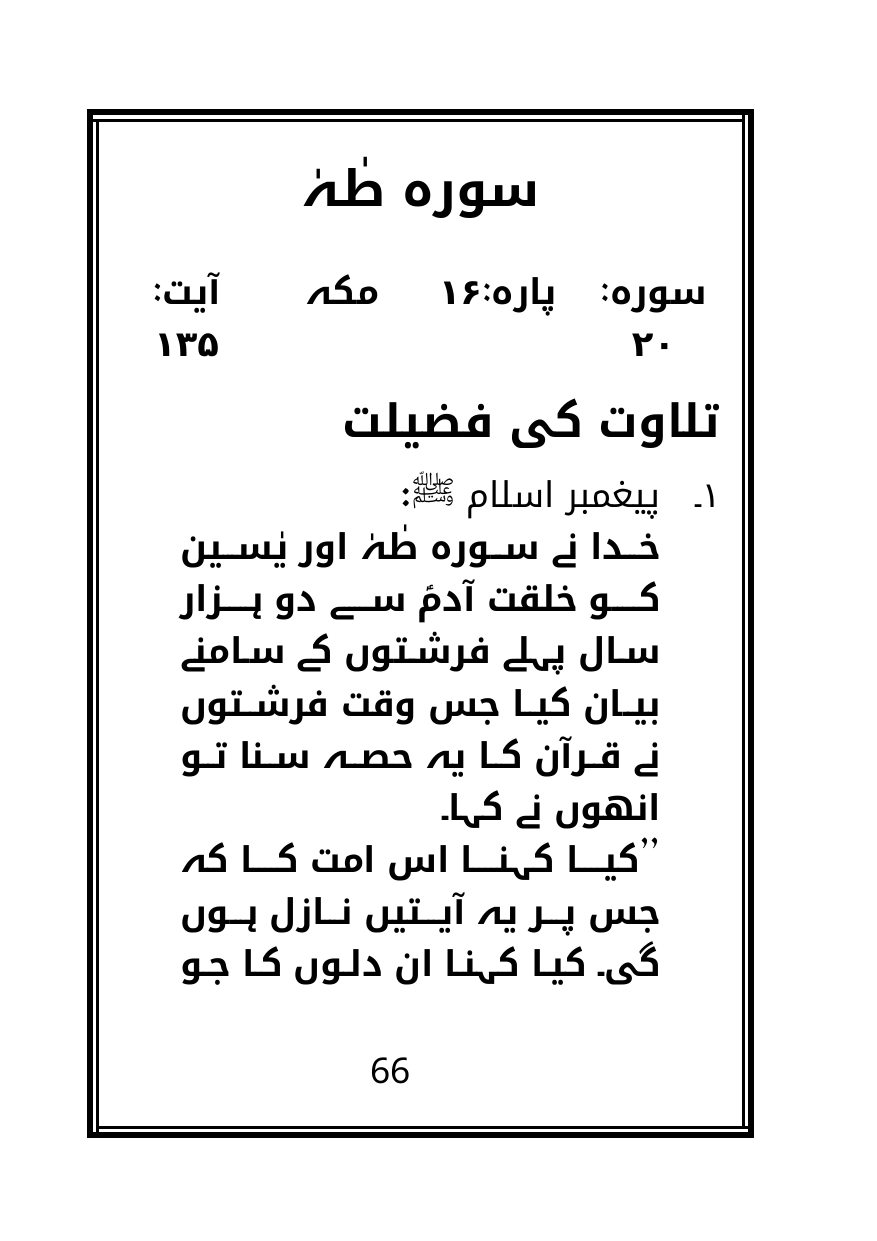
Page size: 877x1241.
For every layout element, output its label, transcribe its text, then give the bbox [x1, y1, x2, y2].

subtitle تلاوت کی فضیلت [120, 379, 721, 466]
text خدا نے سورہ طٰہٰ اور یٰسین کو خلقت آدمؑ سے دو ہزار سال پہلے فرشتوں کے سامنے بیان کیا جس وقت فرشتوں نے قرآن کا یہ حصہ سنا تو انھوں نے کہا۔ [180, 518, 661, 831]
table_header مکہ [265, 263, 420, 367]
subtitle سورہ طٰہٰ [120, 142, 721, 237]
table_header پارہ:۱۶ [420, 263, 576, 367]
table_header سورہ:۲۰ [576, 263, 731, 367]
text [180, 831, 661, 987]
text ۱۔ پیغمبر اسلام ﷺ: [120, 466, 721, 518]
table_header آیت:۱۳۵ [109, 263, 264, 367]
